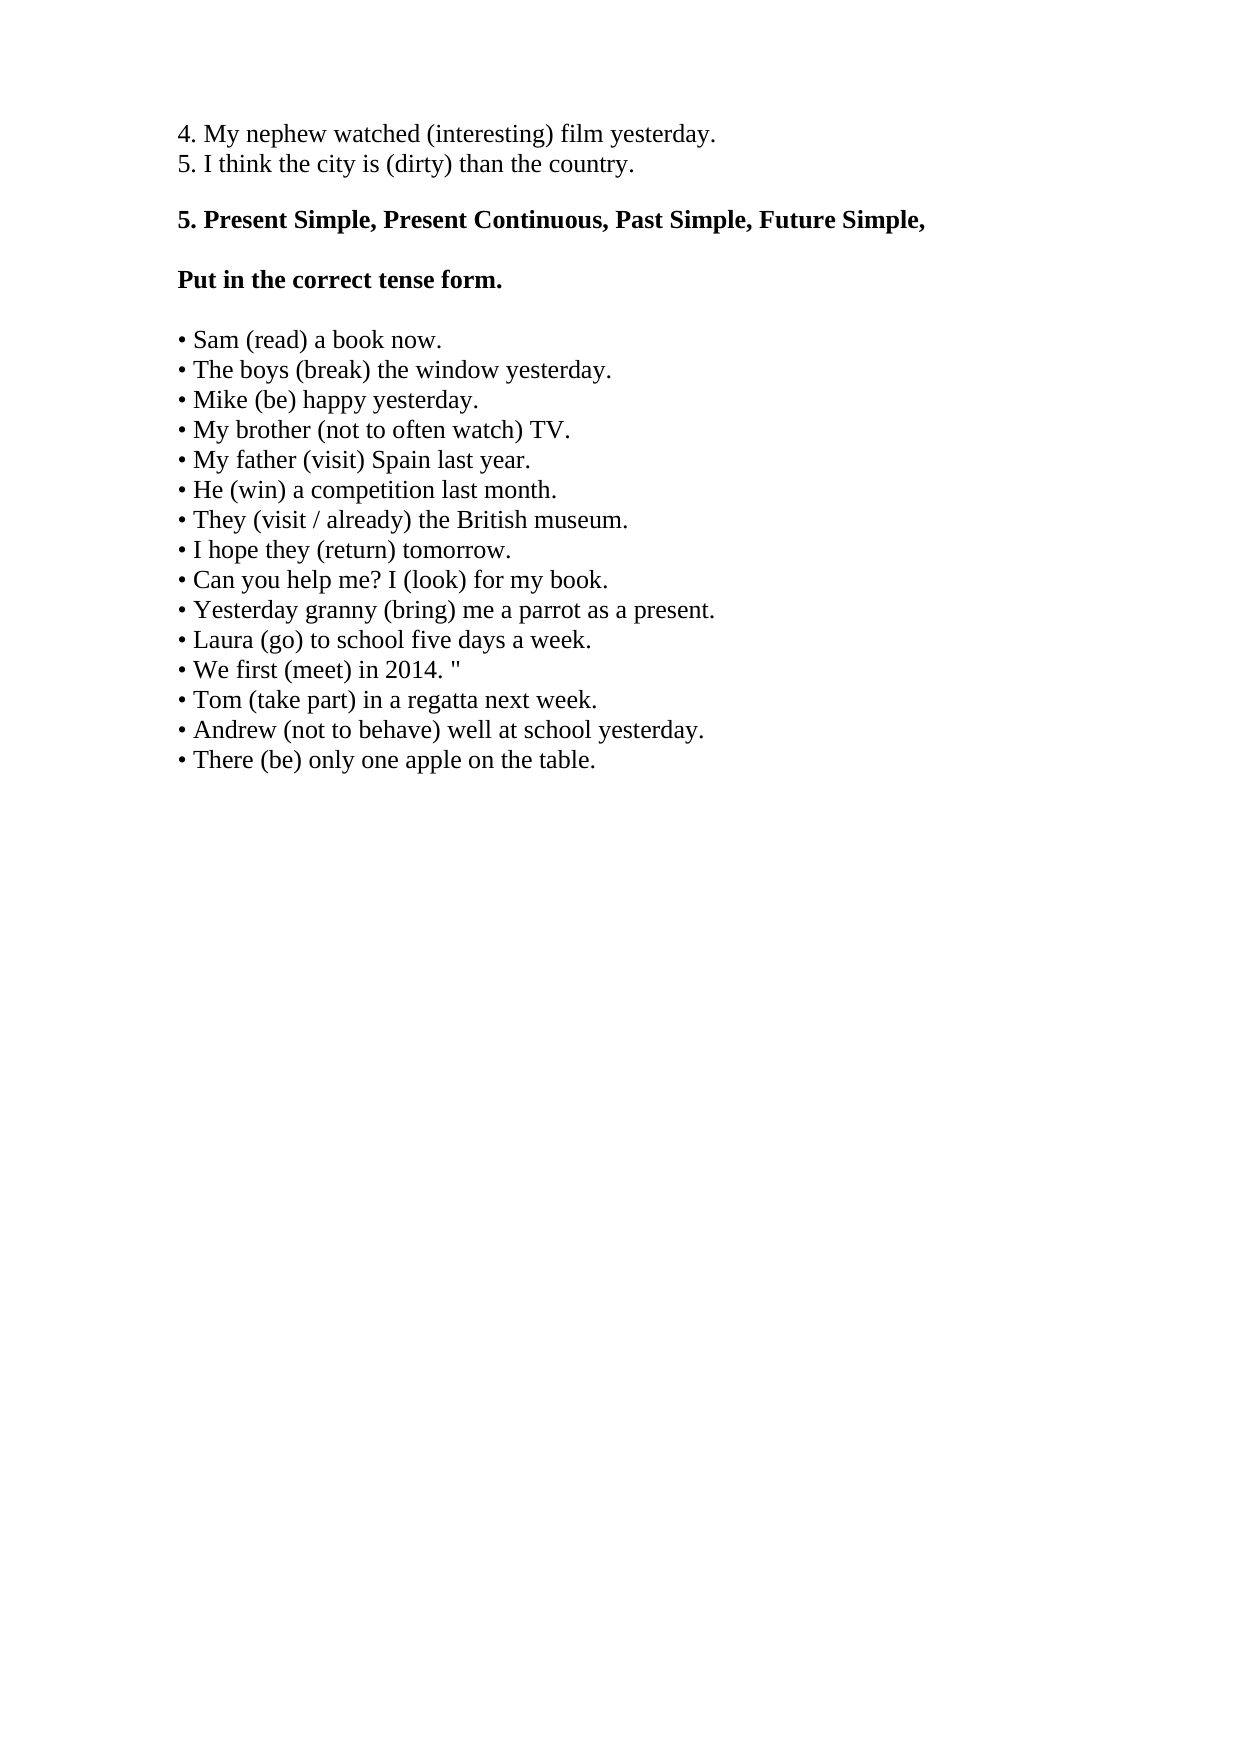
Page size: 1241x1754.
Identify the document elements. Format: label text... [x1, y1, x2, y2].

text • Andrew (not to behave) well at school yesterday. [177, 714, 1152, 744]
text • Laura (go) to school five days a week. [177, 624, 1152, 654]
text • My father (visit) Spain last year. [177, 444, 1152, 474]
text • The boys (break) the window yesterday. [177, 354, 1152, 384]
text 5. I think the city is (dirty) than the country. [177, 148, 1152, 178]
text Put in the correct tense form. [177, 264, 1152, 294]
text • I hope they (return) tomorrow. [177, 534, 1152, 564]
text • There (be) only one apple on the table. [177, 744, 1152, 774]
text • He (win) a competition last month. [177, 474, 1152, 504]
text • Mike (be) happy yesterday. [177, 384, 1152, 414]
text • We first (meet) in 2014. " [177, 654, 1152, 684]
text • Tom (take part) in a regatta next week. [177, 684, 1152, 714]
text • They (visit / already) the British museum. [177, 504, 1152, 534]
text 5. Present Simple, Present Continuous, Past Simple, Future Simple, [177, 204, 1152, 234]
text • Sam (read) a book now. [177, 324, 1152, 354]
text • My brother (not to often watch) TV. [177, 414, 1152, 444]
text • Can you help me? I (look) for my book. [177, 564, 1152, 594]
text 4. My nephew watched (interesting) film yesterday. [177, 118, 1152, 148]
text • Yesterday granny (bring) me a parrot as a present. [177, 594, 1152, 624]
